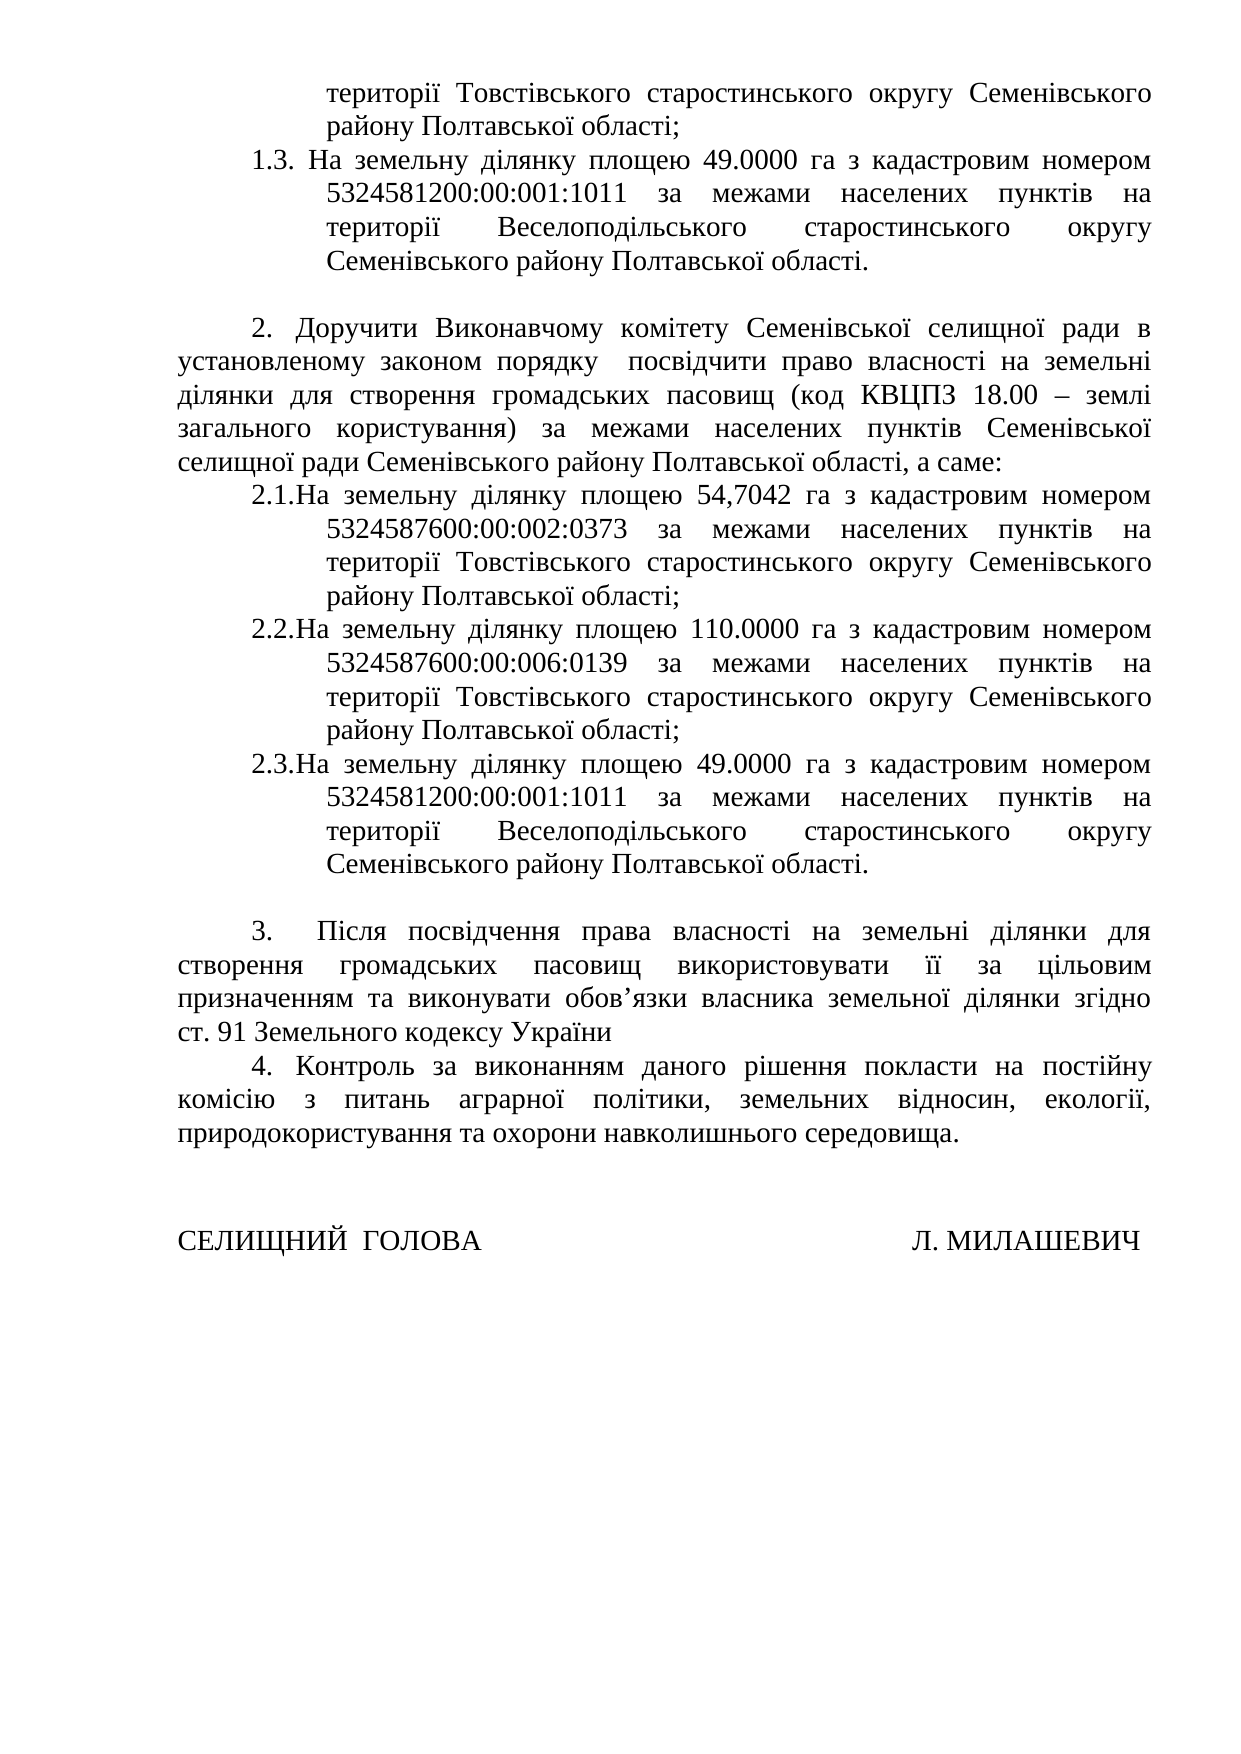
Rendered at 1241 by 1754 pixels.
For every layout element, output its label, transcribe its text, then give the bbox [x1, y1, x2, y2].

list На земельну ділянку площею 49.0000 га з кадастровим номером 5324581200:00:001:1011 за межами населених пунктів на території Веселоподільського старостинського округу Семенівського району Полтавської області. [251, 746, 1152, 880]
list Доручити Виконавчому комітету Семенівської селищної ради в установленому законом порядку посвідчити право власності на земельні ділянки для створення громадських пасовищ (код КВЦПЗ 18.00 – землі загального користування) за межами населених пунктів Семенівської селищної ради Семенівського району Полтавської області, а саме: [177, 310, 1152, 477]
list Після посвідчення права власності на земельні ділянки для створення громадських пасовищ використовувати її за цільовим призначенням та виконувати обов’язки власника земельної ділянки згідно ст. 91 Земельного кодексу України [177, 913, 1152, 1048]
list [251, 75, 1152, 142]
list На земельну ділянку площею 54,7042 га з кадастровим номером 5324587600:00:002:0373 за межами населених пунктів на території Товстівського старостинського округу Семенівського району Полтавської області; [251, 477, 1152, 612]
list Контроль за виконанням даного рішення покласти на постійну комісію з питань аграрної політики, земельних відносин, екології, природокористування та охорони навколишнього середовища. [177, 1048, 1152, 1148]
list На земельну ділянку площею 110.0000 га з кадастровим номером 5324587600:00:006:0139 за межами населених пунктів на території Товстівського старостинського округу Семенівського району Полтавської області; [251, 612, 1152, 746]
list На земельну ділянку площею 49.0000 га з кадастровим номером 5324581200:00:001:1011 за межами населених пунктів на території Веселоподільського старостинського округу Семенівського району Полтавської області. [251, 142, 1152, 276]
text СЕЛИЩНИЙ ГОЛОВА Л. МИЛАШЕВИЧ [177, 1223, 1152, 1257]
